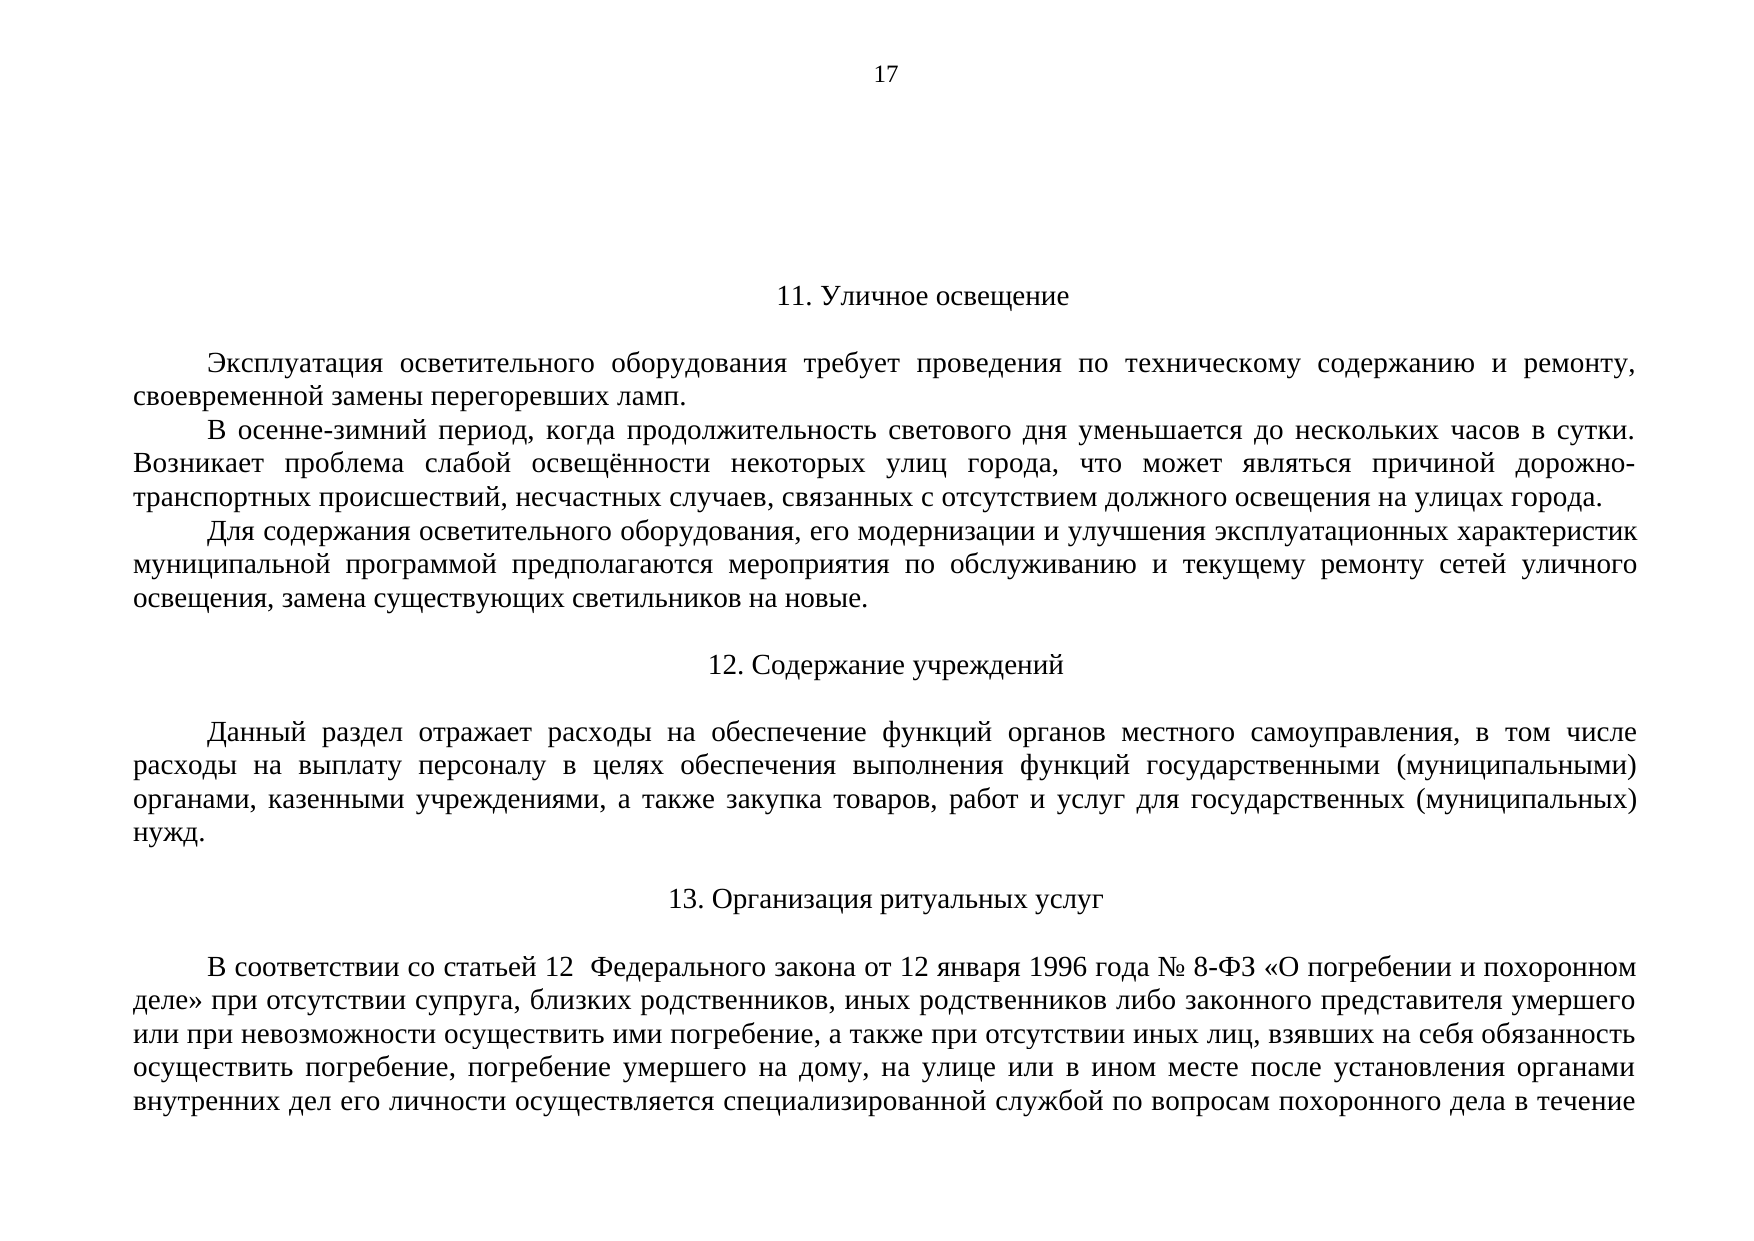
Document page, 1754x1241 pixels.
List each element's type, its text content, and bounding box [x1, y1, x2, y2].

text В осенне-зимний период, когда продолжительность светового дня уменьшается до нескольких часов в сутки. Возникает проблема слабой освещённости некоторых улиц города, что может являться причиной дорожно-транспортных происшествий, несчастных случаев, связанных с отсутствием должного освещения на улицах города. [133, 412, 1639, 513]
text 12. Содержание учреждений [133, 647, 1639, 680]
text Эксплуатация осветительного оборудования требует проведения по техническому содержанию и ремонту, своевременной замены перегоревших ламп. [133, 345, 1639, 412]
text 11. Уличное освещение [133, 278, 1639, 311]
text Для содержания осветительного оборудования, его модернизации и улучшения эксплуатационных характеристик муниципальной программой предполагаются мероприятия по обслуживанию и текущему ремонту сетей уличного освещения, замена существующих светильников на новые. [133, 513, 1639, 613]
text Данный раздел отражает расходы на обеспечение функций органов местного самоуправления, в том числе расходы на выплату персоналу в целях обеспечения выполнения функций государственными (муниципальными) органами, казенными учреждениями, а также закупка товаров, работ и услуг для государственных (муниципальных) нужд. [133, 714, 1639, 848]
text 13. Организация ритуальных услуг [133, 882, 1639, 915]
